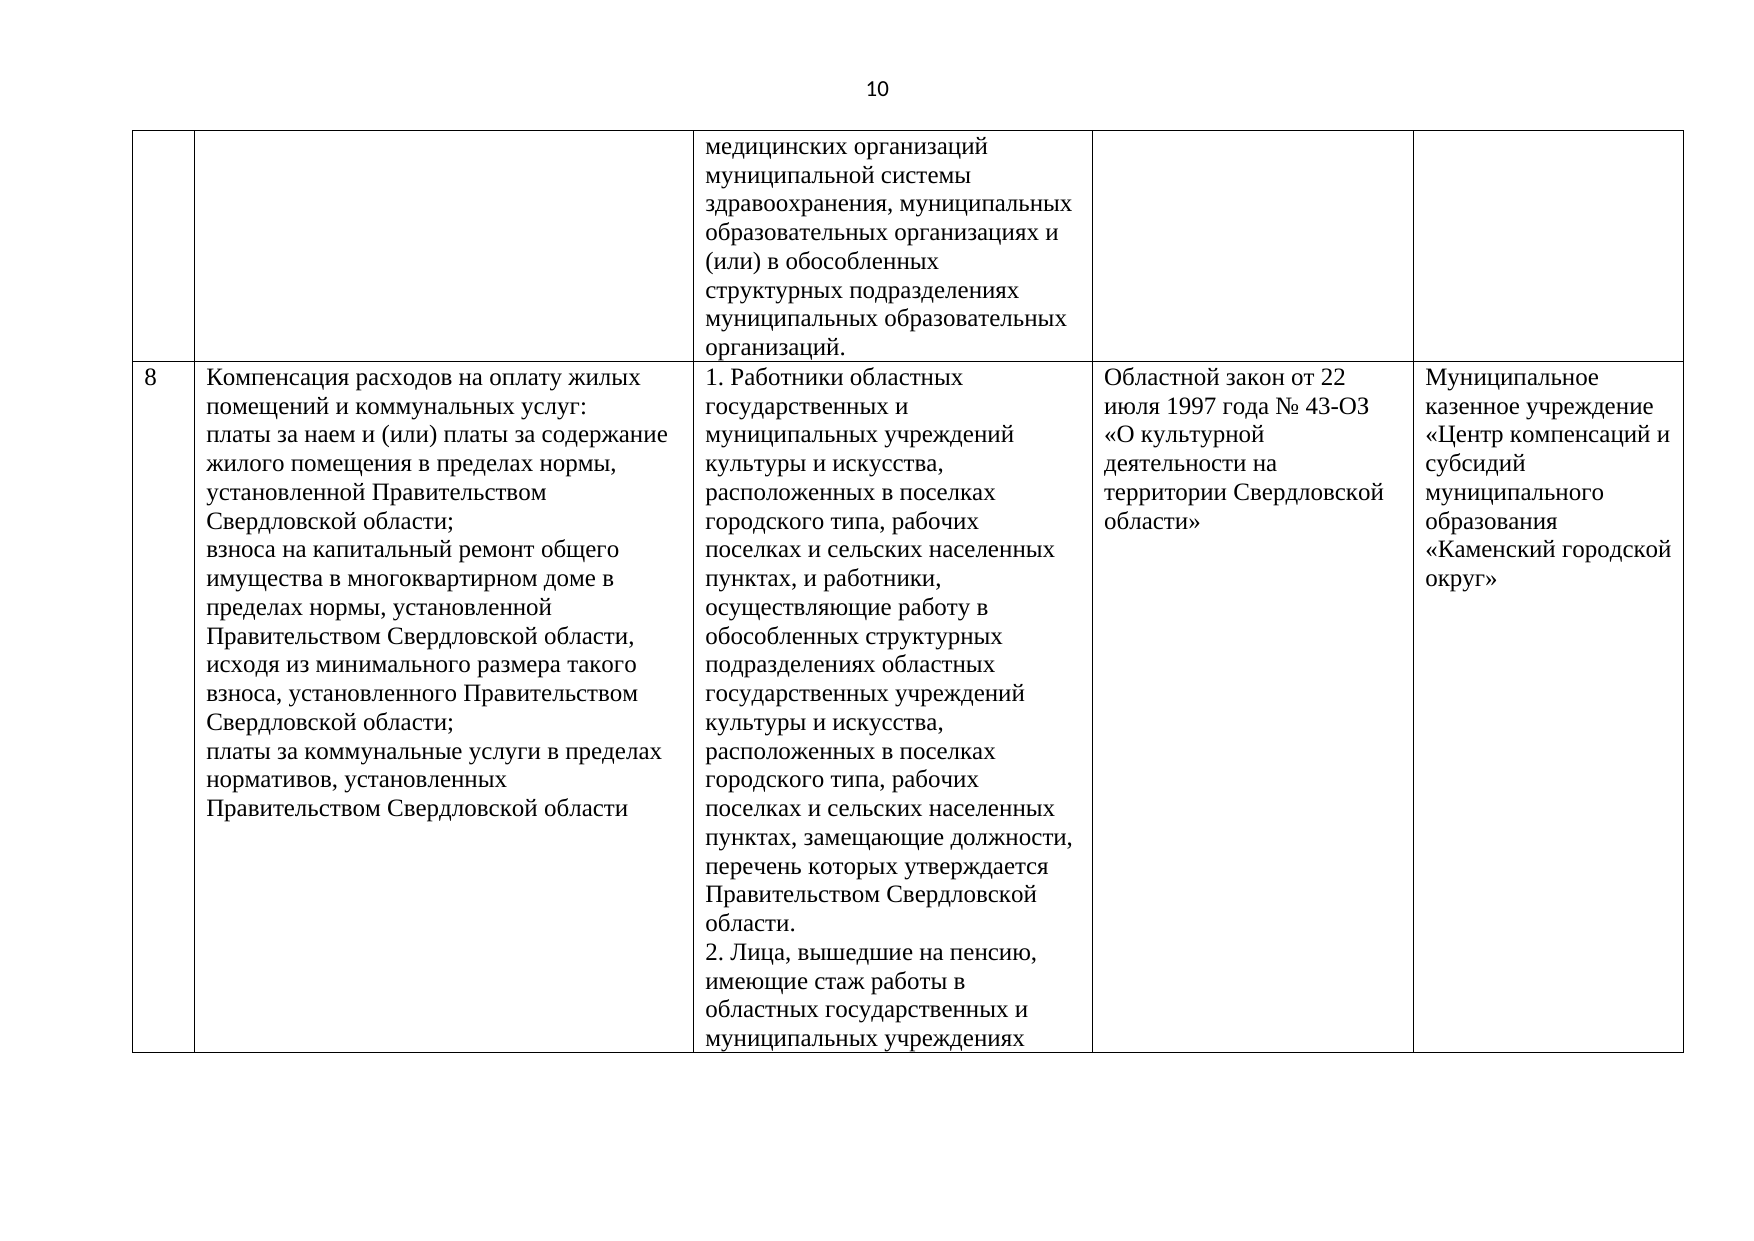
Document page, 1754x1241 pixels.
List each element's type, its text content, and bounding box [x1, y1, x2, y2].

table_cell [1414, 131, 1683, 361]
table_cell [1093, 131, 1413, 361]
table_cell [1093, 362, 1413, 1052]
table_cell 7 [133, 131, 194, 361]
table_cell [694, 362, 1092, 1052]
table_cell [195, 362, 693, 1052]
table_cell 8 [133, 362, 194, 1052]
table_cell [694, 131, 1092, 361]
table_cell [195, 131, 693, 361]
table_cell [1414, 362, 1683, 1052]
